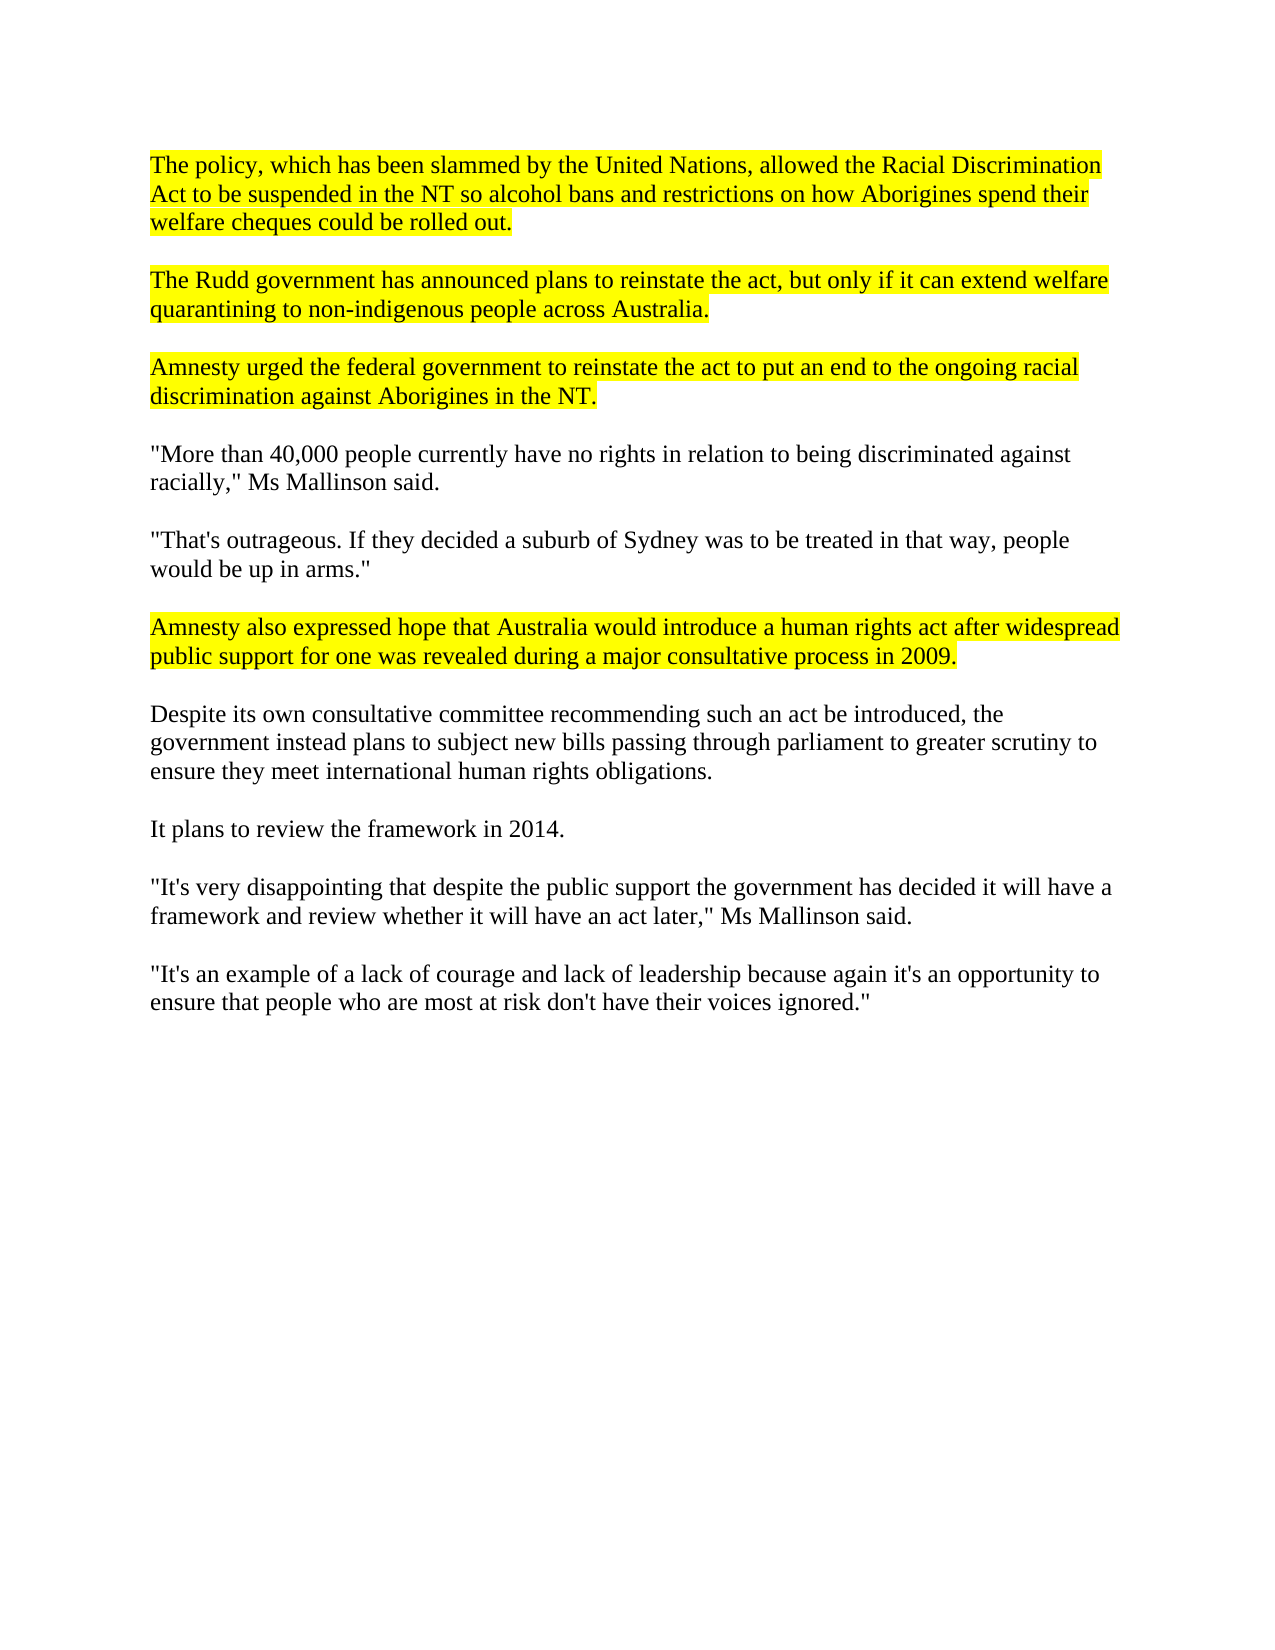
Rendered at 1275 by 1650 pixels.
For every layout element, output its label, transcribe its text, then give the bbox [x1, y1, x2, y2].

text "It's very disappointing that despite the public support the government has decided it will have a framework and review whether it will have an act later," Ms Mallinson said. [150, 872, 1125, 929]
text "It's an example of a lack of courage and lack of leadership because again it's an opportunity to ensure that people who are most at risk don't have their voices ignored." [150, 959, 1125, 1016]
text "That's outrageous. If they decided a suburb of Sydney was to be treated in that way, people would be up in arms." [150, 525, 1125, 583]
text "More than 40,000 people currently have no rights in relation to being discriminated against racially," Ms Mallinson said. [150, 439, 1125, 496]
text The policy, which has been slammed by the United Nations, allowed the Racial Discrimination Act to be suspended in the NT so alcohol bans and restrictions on how Aborigines spend their welfare cheques could be rolled out. [150, 150, 1125, 236]
text It plans to review the framework in 2014. [150, 814, 1125, 843]
text Amnesty urged the federal government to reinstate the act to put an end to the ongoing racial discrimination against Aborigines in the NT. [597, 352, 1125, 409]
text The Rudd government has announced plans to reinstate the act, but only if it can extend welfare quarantining to non-indigenous people across Australia. [709, 265, 1125, 323]
text Despite its own consultative committee recommending such an act be introduced, the government instead plans to subject new bills passing through parliament to greater scrutiny to ensure they meet international human rights obligations. [150, 699, 1125, 785]
